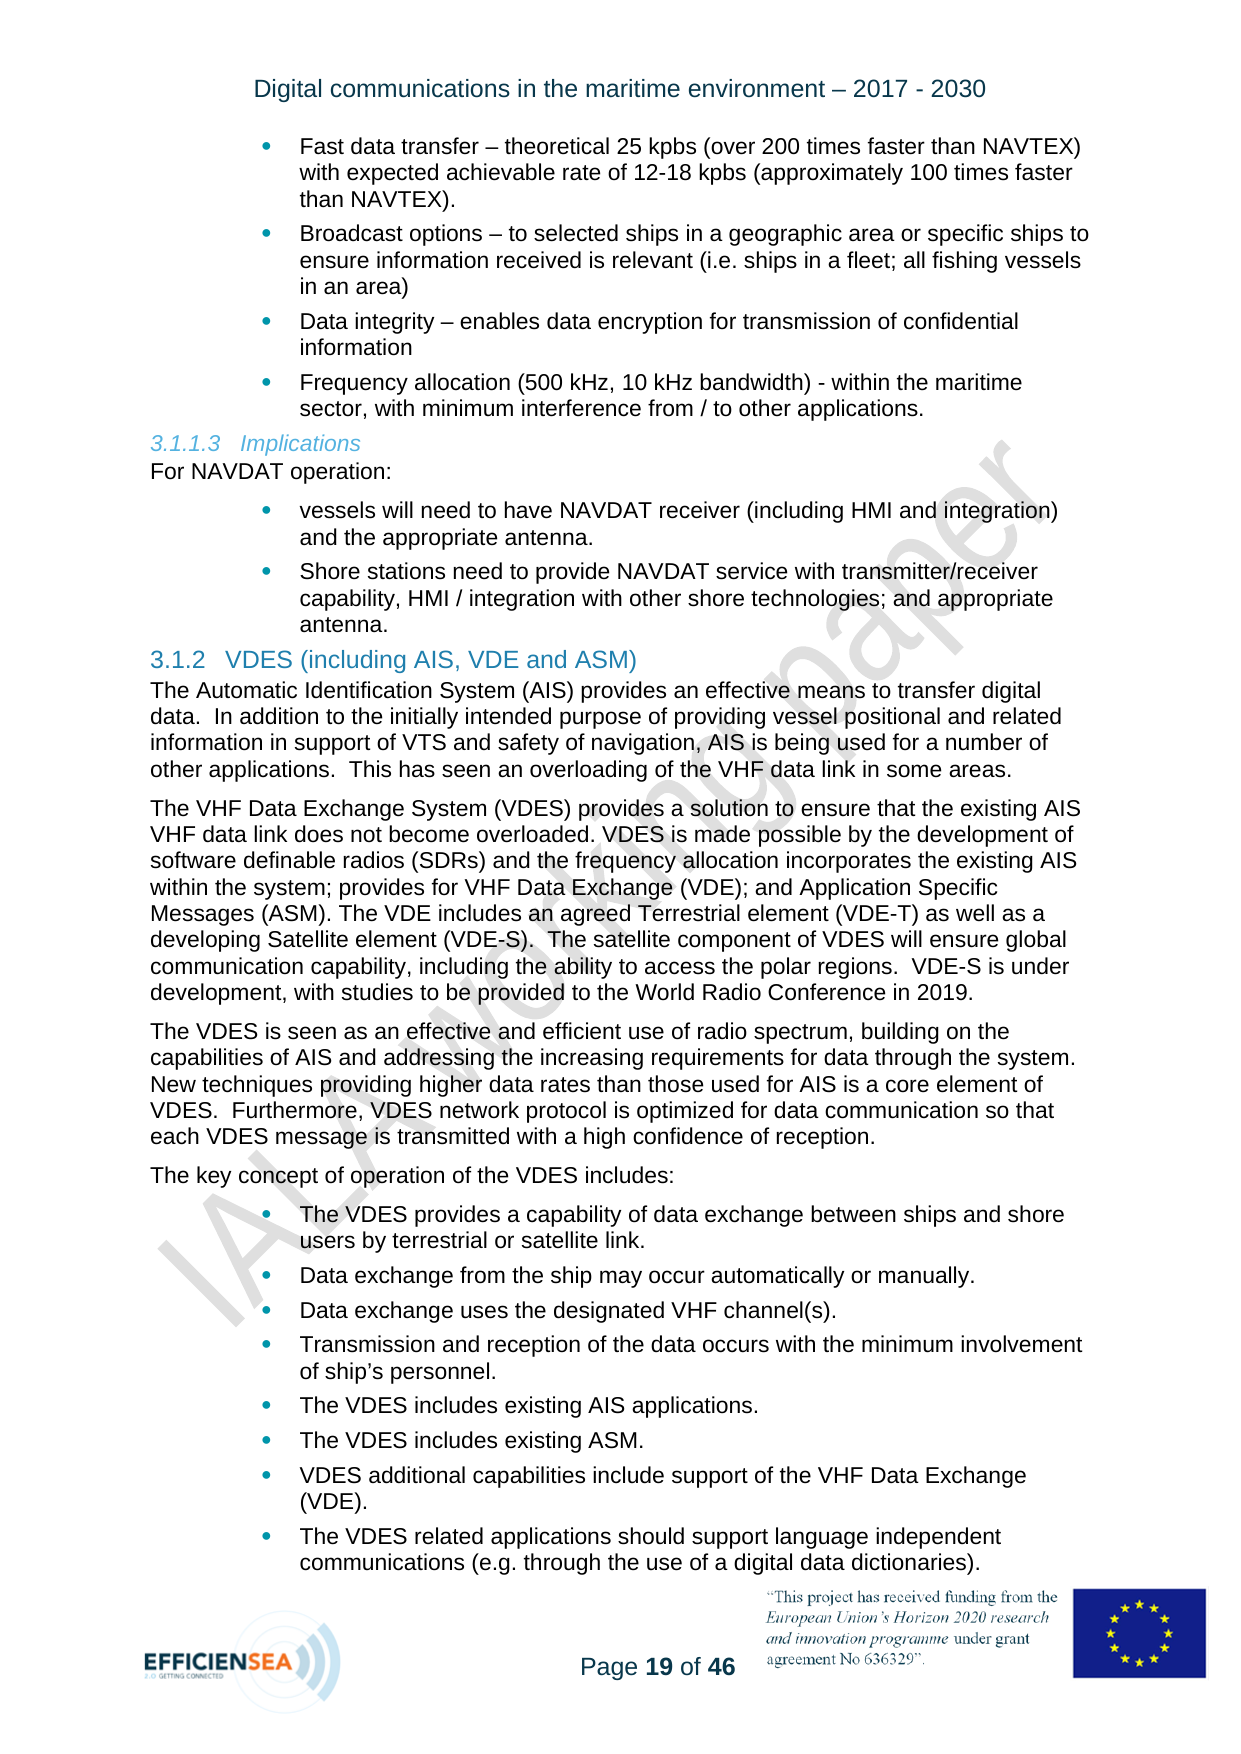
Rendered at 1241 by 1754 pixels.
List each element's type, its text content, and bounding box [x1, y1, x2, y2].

list Transmission and reception of the data occurs with the minimum involvement of ship’s personnel. [262, 1331, 1090, 1384]
subtitle VDES (including AIS, VDE and ASM) [150, 646, 1090, 674]
picture [138, 1603, 346, 1722]
list VDES additional capabilities include support of the VHF Data Exchange (VDE). [262, 1462, 1090, 1514]
subtitle Implications [150, 430, 1090, 456]
list The VDES related applications should support language independent communications (e.g. through the use of a digital data dictionaries). [262, 1523, 1090, 1576]
list Shore stations need to provide NAVDAT service with transmitter/receiver capability, HMI / integration with other shore technologies; and appropriate antenna. [262, 558, 1090, 637]
text The VDES is seen as an effective and efficient use of radio spectrum, building on the capabilities of AIS and addressing the increasing requirements for data through the system. New techniques providing higher data rates than those used for AIS is a core element of VDES. Furthermore, VDES network protocol is optimized for data communication so that each VDES message is transmitted with a high confidence of reception. [150, 1018, 1090, 1149]
text The VHF Data Exchange System (VDES) provides a solution to ensure that the existing AIS VHF data link does not become overloaded. VDES is made possible by the development of software definable radios (SDRs) and the frequency allocation incorporates the existing AIS within the system; provides for VHF Data Exchange (VDE); and Application Specific Messages (ASM). The VDE includes an agreed Terrestrial element (VDE-T) as well as a developing Satellite element (VDE-S). The satellite component of VDES will ensure global communication capability, including the ability to access the polar regions. VDE-S is under development, with studies to be provided to the World Radio Conference in 2019. [150, 794, 1090, 1005]
list Data exchange from the ship may occur automatically or manually. [262, 1262, 1090, 1288]
list The VDES includes existing AIS applications. [262, 1392, 1090, 1419]
list The VDES includes existing ASM. [262, 1427, 1090, 1453]
list Data exchange uses the designated VHF channel(s). [262, 1297, 1090, 1323]
list Fast data transfer – theoretical 25 kpbs (over 200 times faster than NAVTEX) with expected achievable rate of 12-18 kpbs (approximately 100 times faster than NAVTEX). [262, 133, 1090, 212]
text For NAVDAT operation: [150, 458, 1090, 484]
picture [750, 1579, 1209, 1754]
list Data integrity – enables data encryption for transmission of confidential information [262, 308, 1090, 360]
list Frequency allocation (500 kHz, 10 kHz bandwidth) - within the maritime sector, with minimum interference from / to other applications. [262, 369, 1090, 421]
text The Automatic Identification System (AIS) provides an effective means to transfer digital data. In addition to the initially intended purpose of providing vessel positional and related information in support of VTS and safety of navigation, AIS is being used for a number of other applications. This has seen an overloading of the VHF data link in some areas. [150, 677, 1090, 782]
list vessels will need to have NAVDAT receiver (including HMI and integration) and the appropriate antenna. [262, 497, 1090, 550]
text The key concept of operation of the VDES includes: [150, 1162, 1090, 1188]
list The VDES provides a capability of data exchange between ships and shore users by terrestrial or satellite link. [262, 1201, 1090, 1254]
list Broadcast options – to selected ships in a geographic area or specific ships to ensure information received is relevant (i.e. ships in a fleet; all fishing vessels in an area) [262, 220, 1090, 299]
